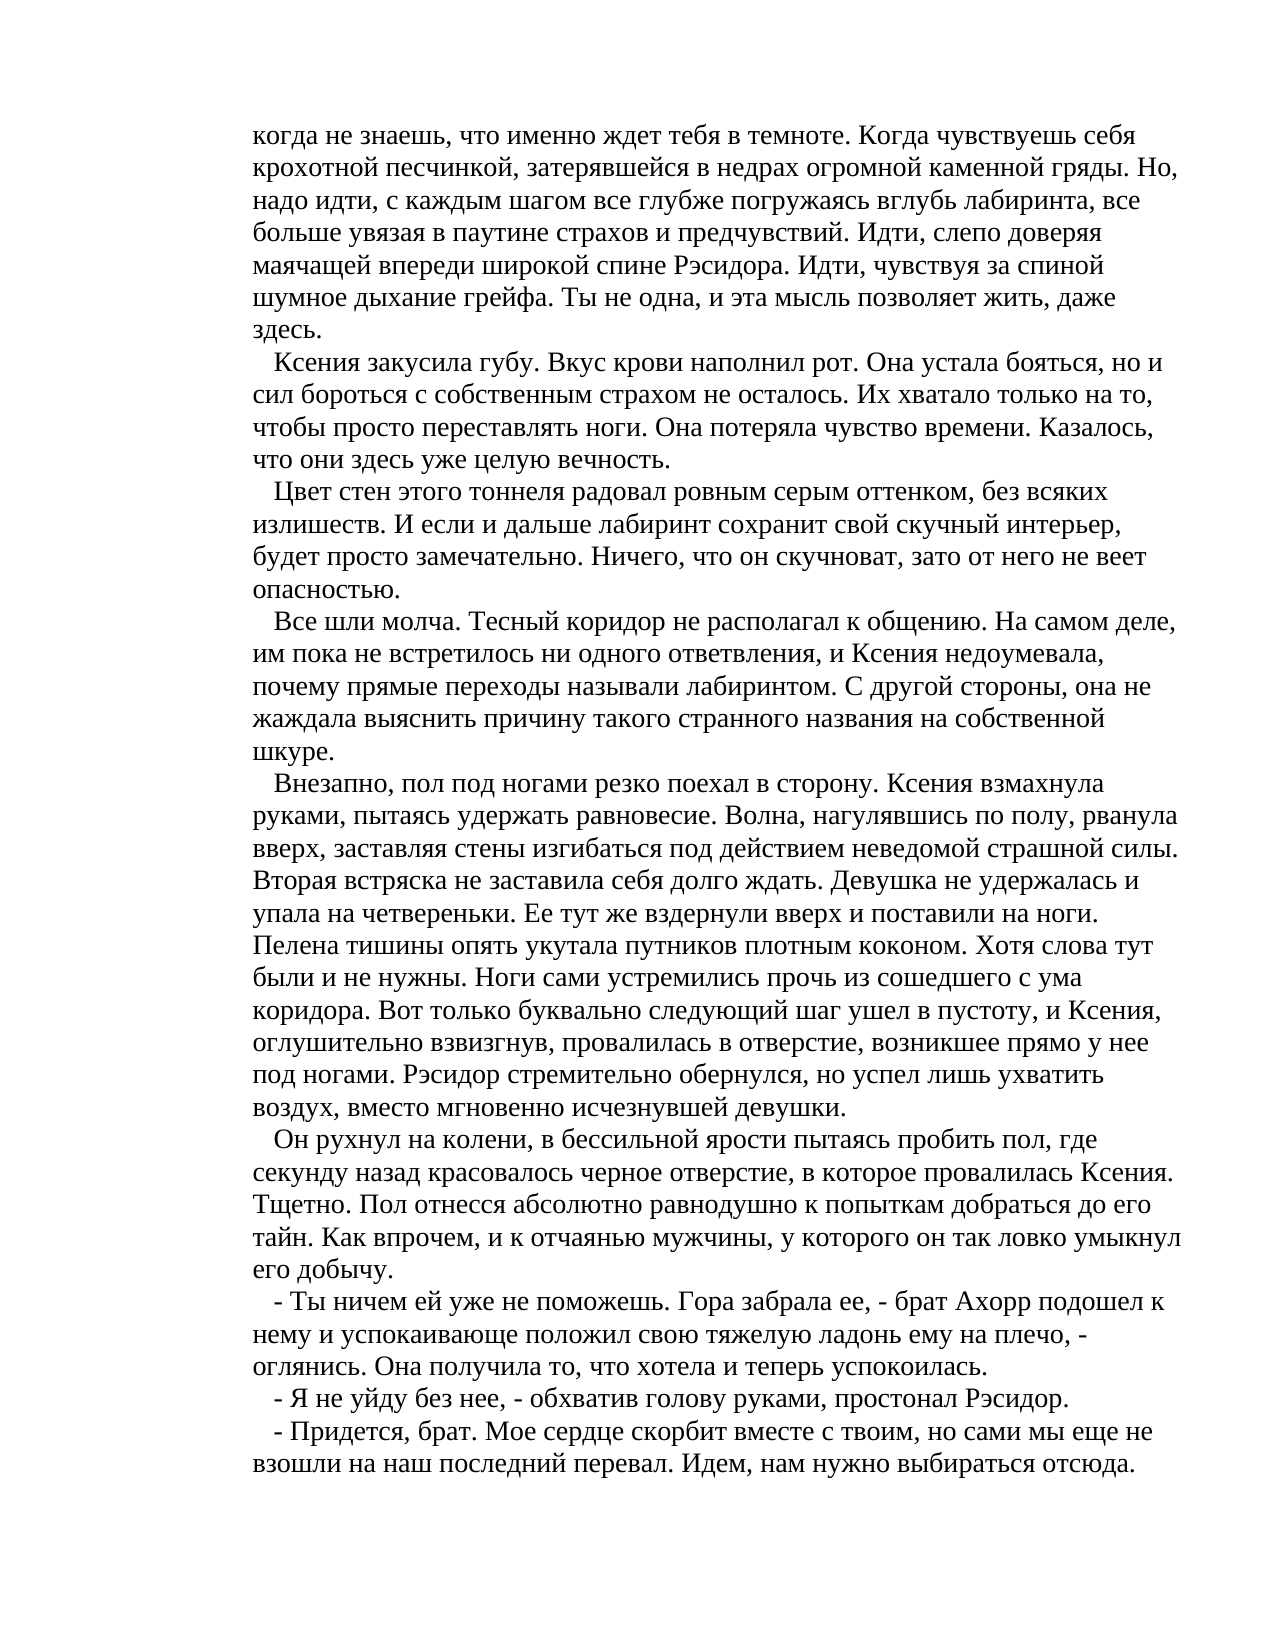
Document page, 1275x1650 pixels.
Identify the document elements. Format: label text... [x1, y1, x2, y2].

text - Придется, брат. Мое сердце скорбит вместе с твоим, но сами мы еще не взошли на наш последний перевал. Идем, нам нужно выбираться отсюда. [252, 1414, 1186, 1479]
text Цвет стен этого тоннеля радовал ровным серым оттенком, без всяких излишеств. И если и дальше лабиринт сохранит свой скучный интерьер, будет просто замечательно. Ничего, что он скучноват, зато от него не веет опасностью. [252, 474, 1186, 604]
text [252, 118, 1186, 345]
text Все шли молча. Тесный коридор не располагал к общению. На самом деле, им пока не встретилось ни одного ответвления, и Ксения недоумевала, почему прямые переходы называли лабиринтом. С другой стороны, она не жаждала выяснить причину такого странного названия на собственной шкуре. [252, 604, 1186, 766]
text Внезапно, пол под ногами резко поехал в сторону. Ксения взмахнула руками, пытаясь удержать равновесие. Волна, нагулявшись по полу, рванула вверх, заставляя стены изгибаться под действием неведомой страшной силы. Вторая встряска не заставила себя долго ждать. Девушка не удержалась и упала на четвереньки. Ее тут же вздернули вверх и поставили на ноги. Пелена тишины опять укутала путников плотным коконом. Хотя слова тут были и не нужны. Ноги сами устремились прочь из сошедшего с ума коридора. Вот только буквально следующий шаг ушел в пустоту, и Ксения, оглушительно взвизгнув, провалилась в отверстие, возникшее прямо у нее под ногами. Рэсидор стремительно обернулся, но успел лишь ухватить воздух, вместо мгновенно исчезнувшей девушки. [252, 766, 1186, 1122]
text - Ты ничем ей уже не поможешь. Гора забрала ее, - брат Ахорр подошел к нему и успокаивающе положил свою тяжелую ладонь ему на плечо, - оглянись. Она получила то, что хотела и теперь успокоилась. [252, 1284, 1186, 1382]
text Ксения закусила губу. Вкус крови наполнил рот. Она устала бояться, но и сил бороться с собственным страхом не осталось. Их хватало только на то, чтобы просто переставлять ноги. Она потеряла чувство времени. Казалось, что они здесь уже целую вечность. [252, 345, 1186, 474]
text - Я не уйду без нее, - обхватив голову руками, простонал Рэсидор. [252, 1382, 1186, 1414]
text Он рухнул на колени, в бессильной ярости пытаясь пробить пол, где секунду назад красовалось черное отверстие, в которое провалилась Ксения. Тщетно. Пол отнесся абсолютно равнодушно к попыткам добраться до его тайн. Как впрочем, и к отчаянью мужчины, у которого он так ловко умыкнул его добычу. [252, 1122, 1186, 1284]
